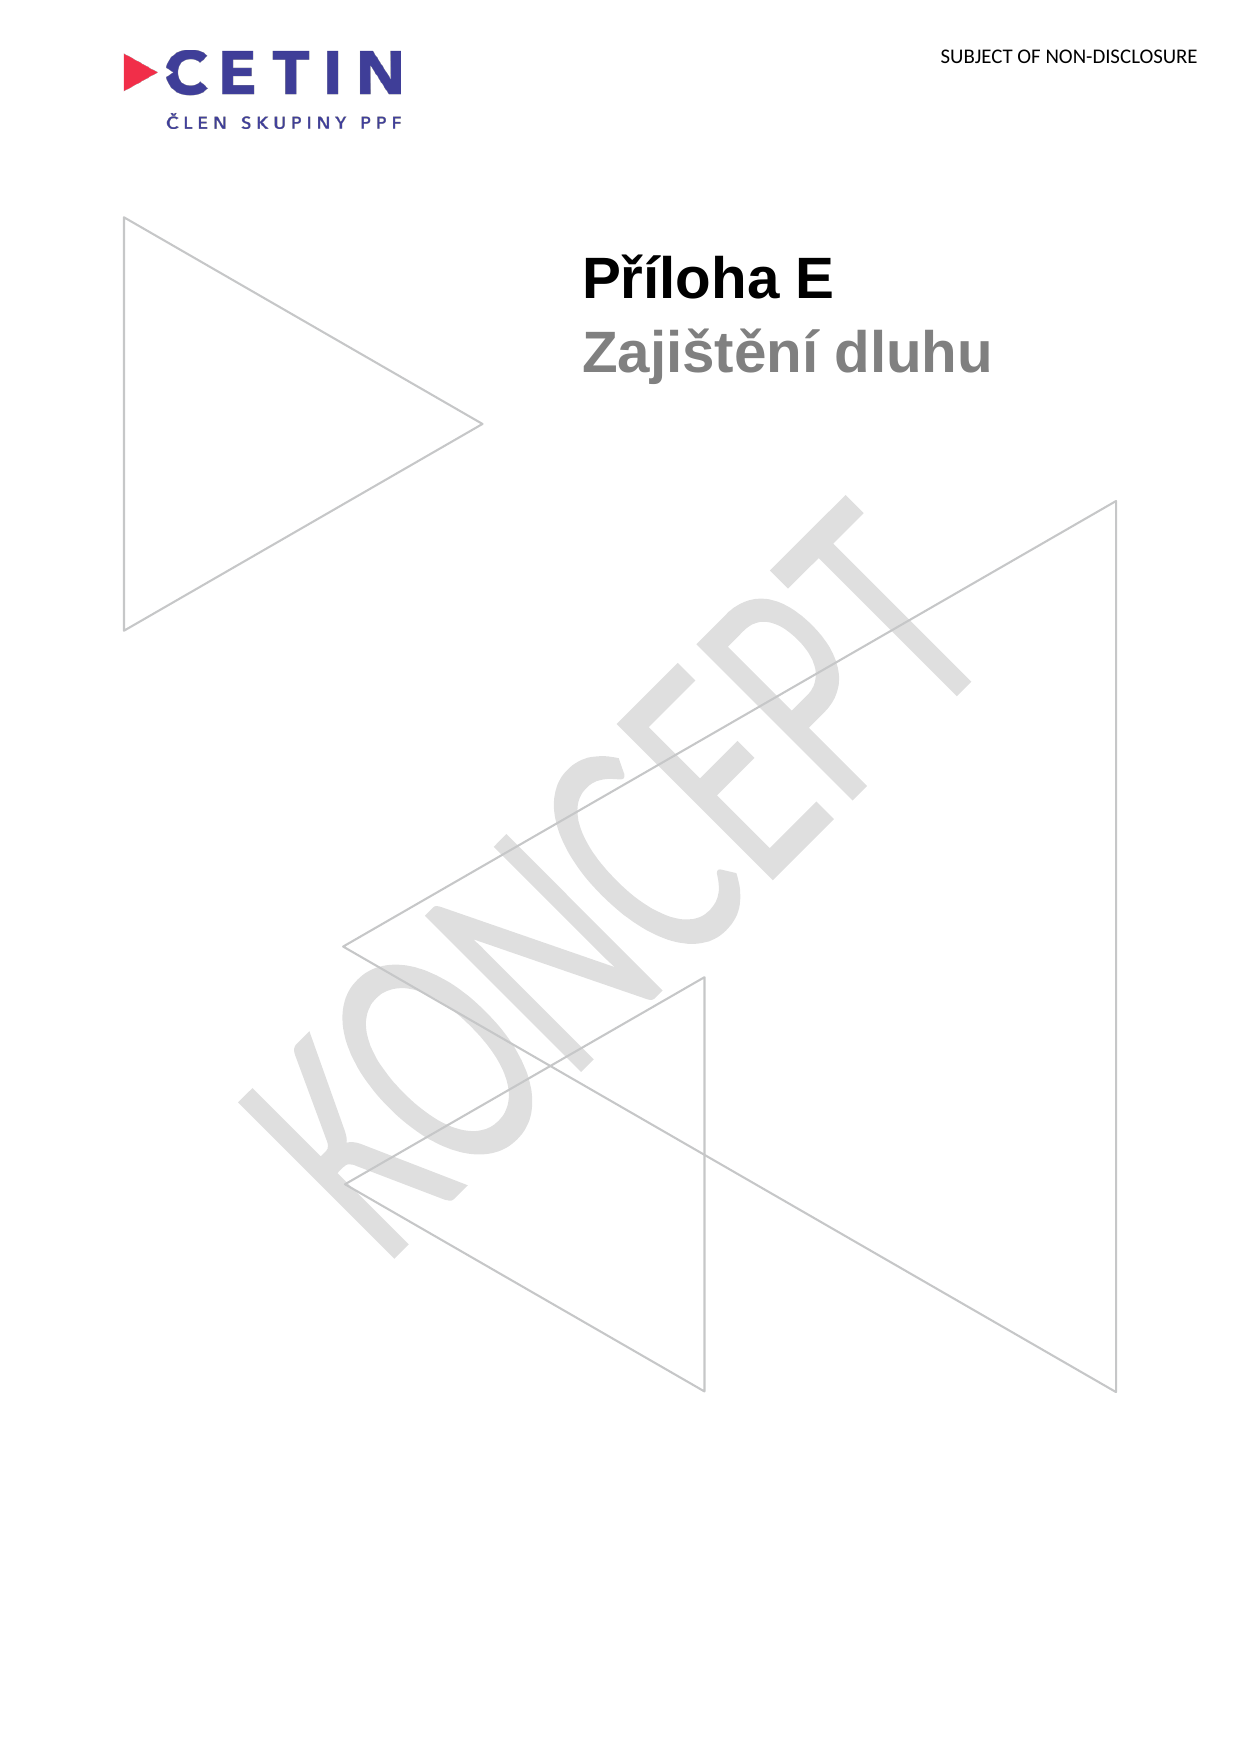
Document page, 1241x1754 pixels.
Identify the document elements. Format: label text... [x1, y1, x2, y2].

text Zajištění dluhu [582, 317, 1116, 384]
picture [123, 50, 401, 129]
text Příloha E [582, 243, 1116, 311]
